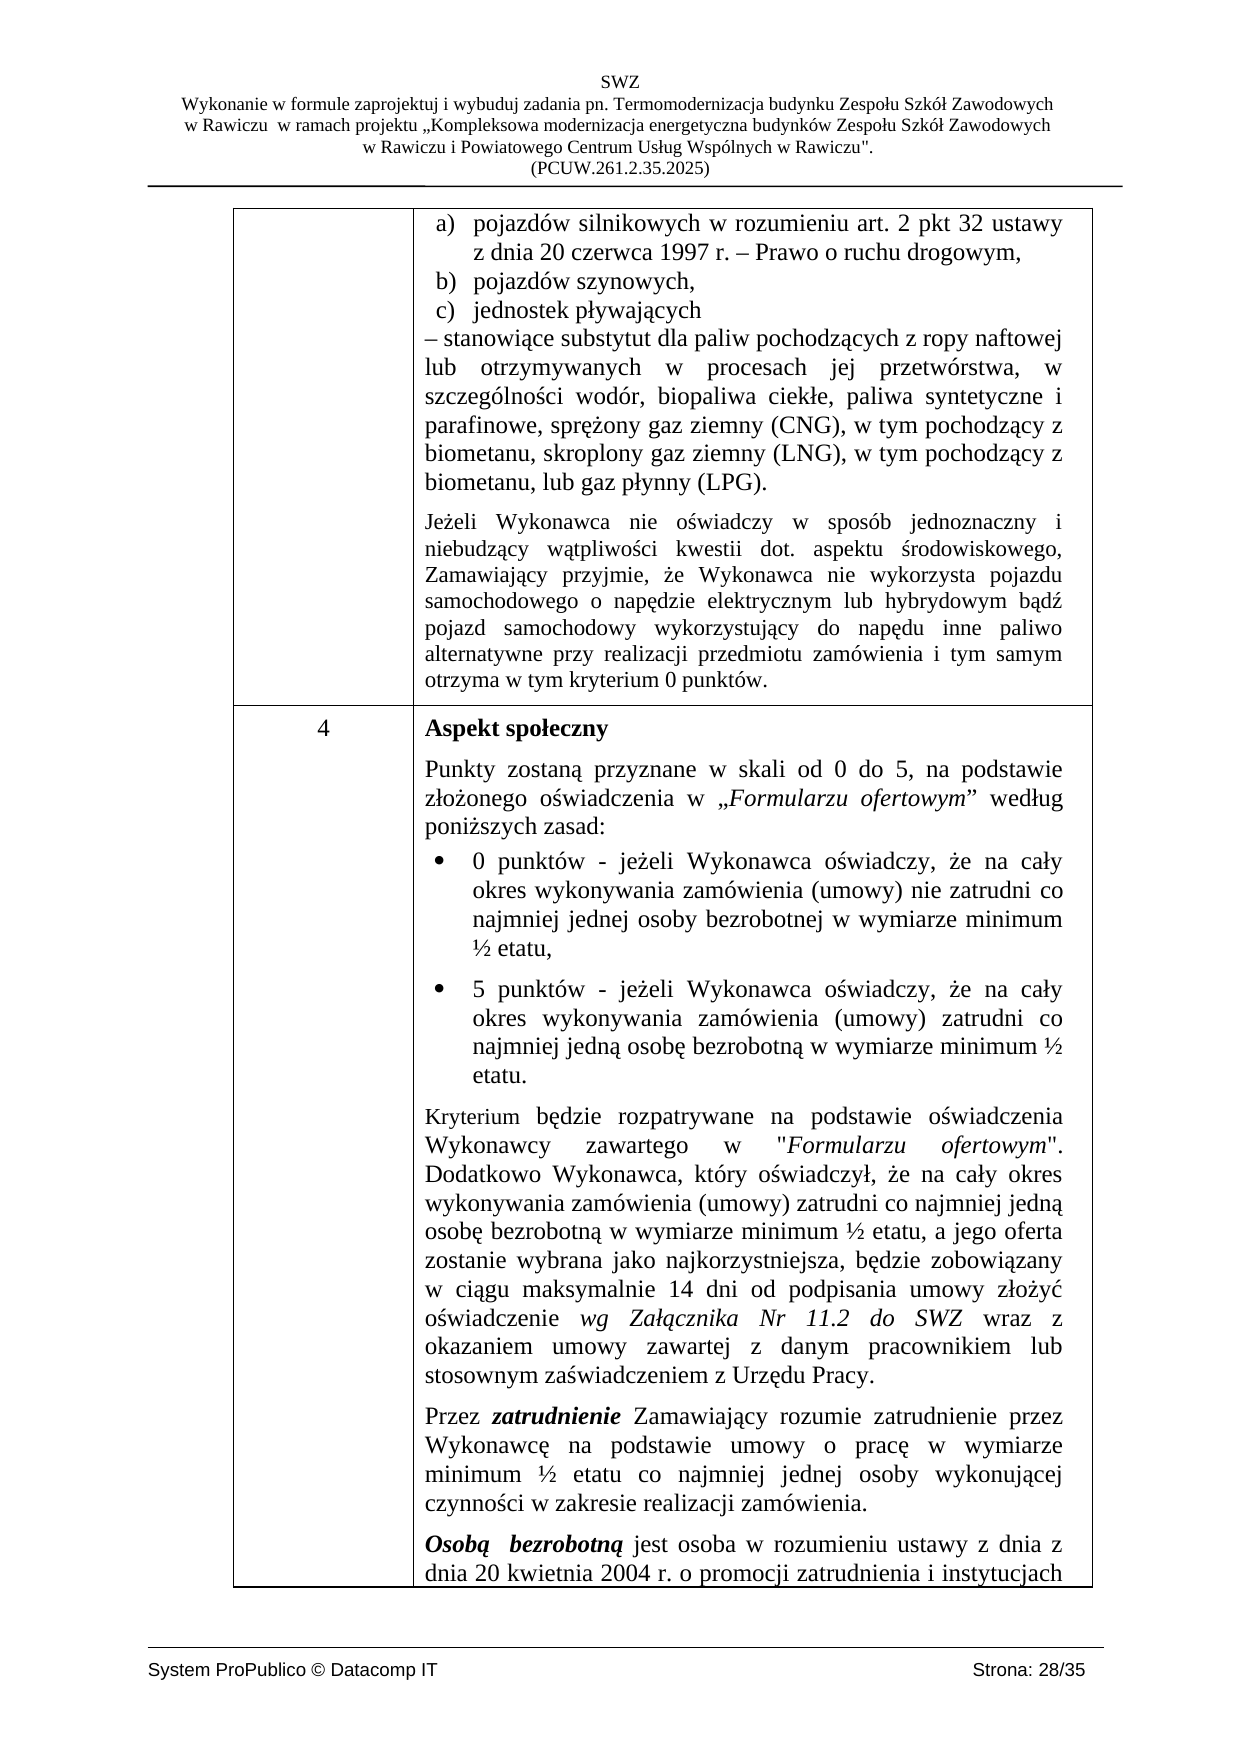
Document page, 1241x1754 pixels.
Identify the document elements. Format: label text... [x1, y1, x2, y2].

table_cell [414, 706, 1092, 1586]
table_cell 3 [234, 209, 413, 705]
table_cell 4 [234, 706, 413, 1586]
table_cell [414, 209, 1092, 705]
